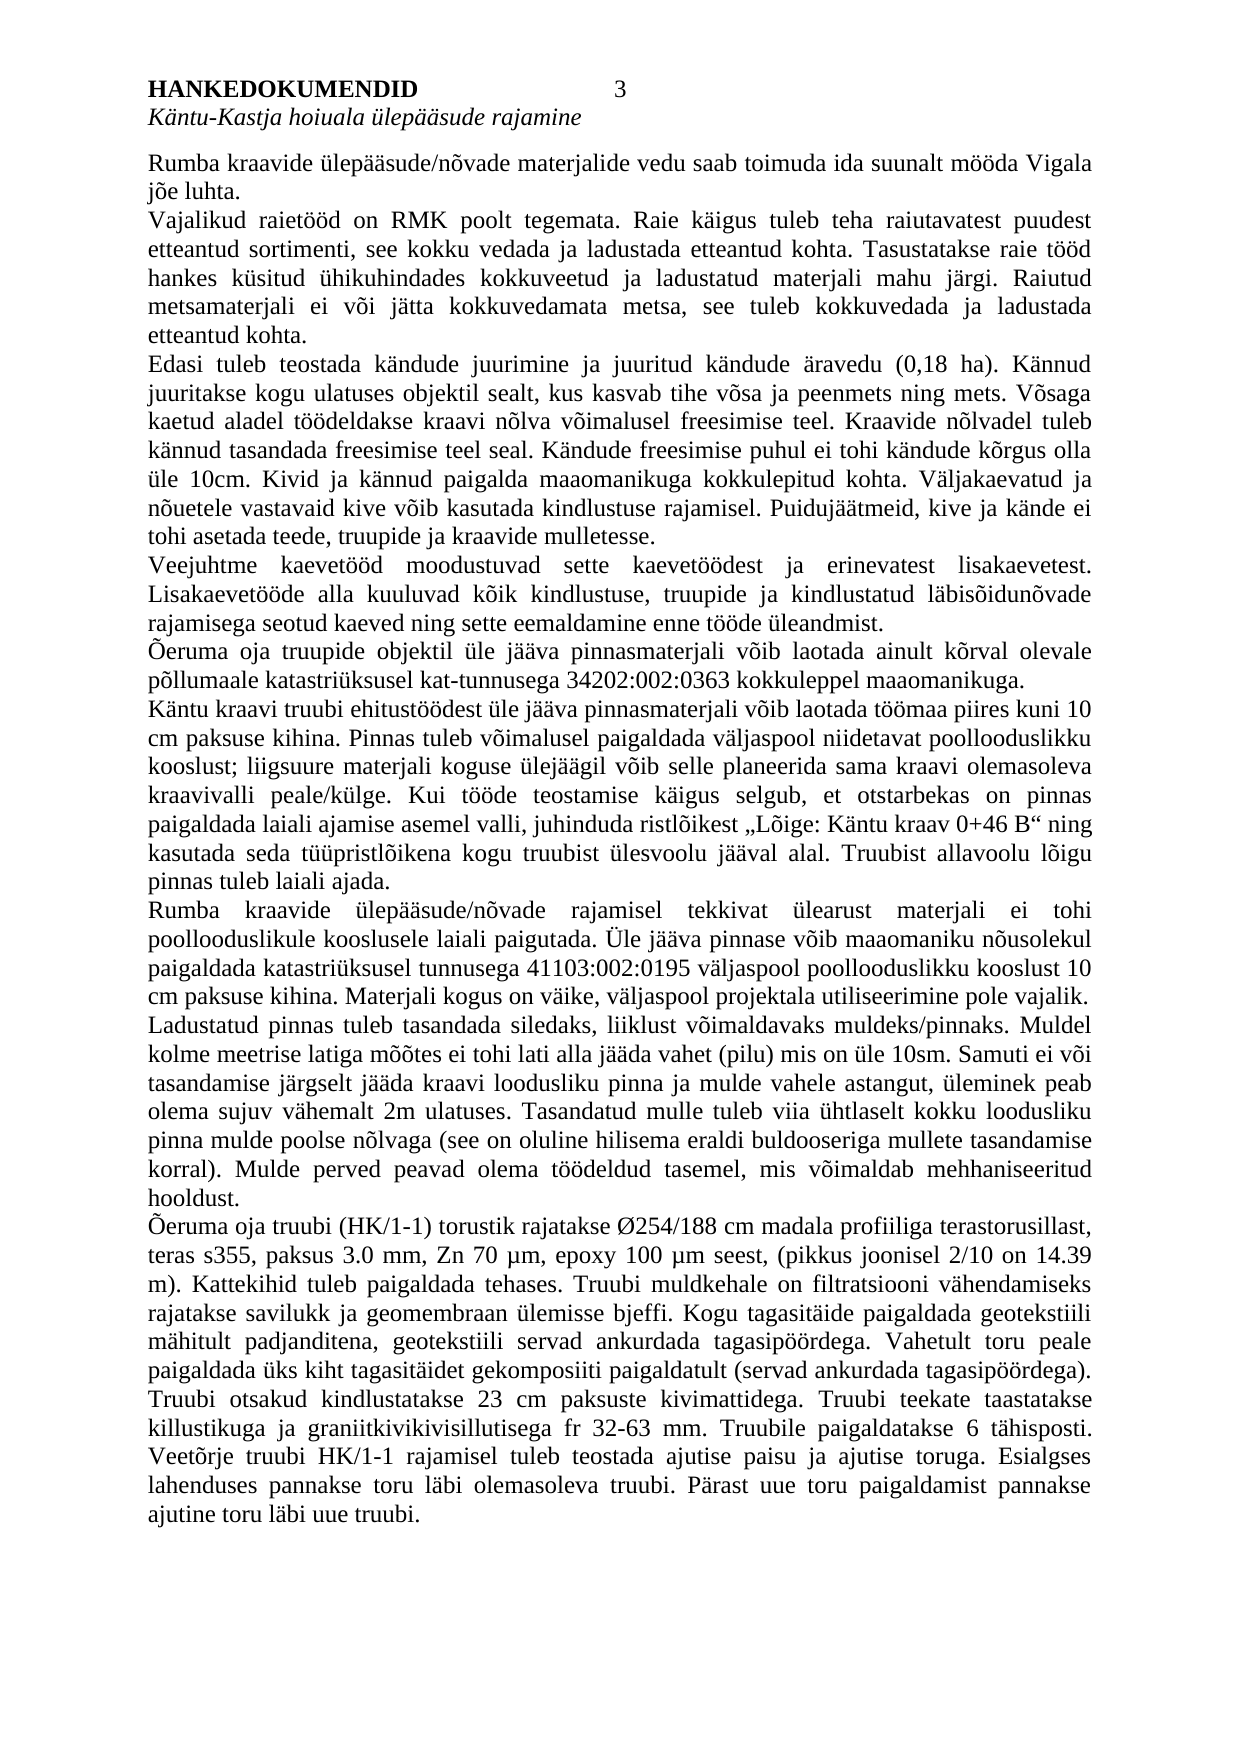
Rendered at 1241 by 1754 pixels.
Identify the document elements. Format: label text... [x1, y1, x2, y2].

text Edasi tuleb teostada kändude juurimine ja juuritud kändude äravedu (0,18 ha). Kännud juuritakse kogu ulatuses objektil sealt, kus kasvab tihe võsa ja peenmets ning mets. Võsaga kaetud aladel töödeldakse kraavi nõlva võimalusel freesimise teel. Kraavide nõlvadel tuleb kännud tasandada freesimise teel seal. Kändude freesimise puhul ei tohi kändude kõrgus olla üle 10cm. Kivid ja kännud paigalda maaomanikuga kokkulepitud kohta. Väljakaevatud ja nõuetele vastavaid kive võib kasutada kindlustuse rajamisel. Puidujäätmeid, kive ja kände ei tohi asetada teede, truupide ja kraavide mulletesse. [148, 349, 1093, 550]
text Veejuhtme kaevetööd moodustuvad sette kaevetöödest ja erinevatest lisakaevetest. Lisakaevetööde alla kuuluvad kõik kindlustuse, truupide ja kindlustatud läbisõidunõvade rajamisega seotud kaeved ning sette eemaldamine enne tööde üleandmist. [148, 550, 1093, 636]
text Vajalikud raietööd on RMK poolt tegemata. Raie käigus tuleb teha raiutavatest puudest etteantud sortimenti, see kokku vedada ja ladustada etteantud kohta. Tasustatakse raie tööd hankes küsitud ühikuhindades kokkuveetud ja ladustatud materjali mahu järgi. Raiutud metsamaterjali ei või jätta kokkuvedamata metsa, see tuleb kokkuvedada ja ladustada etteantud kohta. [148, 205, 1093, 349]
text Käntu kraavi truubi ehitustöödest üle jääva pinnasmaterjali võib laotada töömaa piires kuni 10 cm paksuse kihina. Pinnas tuleb võimalusel paigaldada väljaspool niidetavat poollooduslikku kooslust; liigsuure materjali koguse ülejäägil võib selle planeerida sama kraavi olemasoleva kraavivalli peale/külge. Kui tööde teostamise käigus selgub, et otstarbekas on pinnas paigaldada laiali ajamise asemel valli, juhinduda ristlõikest „Lõige: Käntu kraav 0+46 B“ ning kasutada seda tüüpristlõikena kogu truubist ülesvoolu jääval alal. Truubist allavoolu lõigu pinnas tuleb laiali ajada. [148, 694, 1093, 895]
text Õeruma oja truupide objektil üle jääva pinnasmaterjali võib laotada ainult kõrval olevale põllumaale katastriüksusel kat-tunnusega 34202:002:0363 kokkuleppel maaomanikuga. [148, 636, 1093, 694]
text Rumba kraavide ülepääsude/nõvade rajamisel tekkivat ülearust materjali ei tohi poollooduslikule kooslusele laiali paigutada. Üle jääva pinnase võib maaomaniku nõusolekul paigaldada katastriüksusel tunnusega 41103:002:0195 väljaspool poollooduslikku kooslust 10 cm paksuse kihina. Materjali kogus on väike, väljaspool projektala utiliseerimine pole vajalik. [148, 895, 1093, 1010]
text Ladustatud pinnas tuleb tasandada siledaks, liiklust võimaldavaks muldeks/pinnaks. Muldel kolme meetrise latiga mõõtes ei tohi lati alla jääda vahet (pilu) mis on üle 10sm. Samuti ei või tasandamise järgselt jääda kraavi loodusliku pinna ja mulde vahele astangut, üleminek peab olema sujuv vähemalt 2m ulatuses. Tasandatud mulle tuleb viia ühtlaselt kokku loodusliku pinna mulde poolse nõlvaga (see on oluline hilisema eraldi buldooseriga mullete tasandamise korral). Mulde perved peavad olema töödeldud tasemel, mis võimaldab mehhaniseeritud hooldust. [148, 1010, 1093, 1211]
text Rumba kraavide ülepääsude/nõvade materjalide vedu saab toimuda ida suunalt mööda Vigala jõe luhta. [148, 148, 1093, 205]
text Õeruma oja truubi (HK/1-1) torustik rajatakse Ø254/188 cm madala profiiliga terastorusillast, teras s355, paksus 3.0 mm, Zn 70 µm, epoxy 100 µm seest, (pikkus joonisel 2/10 on 14.39 m). Kattekihid tuleb paigaldada tehases. Truubi muldkehale on filtratsiooni vähendamiseks rajatakse savilukk ja geomembraan ülemisse bjeffi. Kogu tagasitäide paigaldada geotekstiili mähitult padjanditena, geotekstiili servad ankurdada tagasipöördega. Vahetult toru peale paigaldada üks kiht tagasitäidet gekomposiiti paigaldatult (servad ankurdada tagasipöördega). Truubi otsakud kindlustatakse 23 cm paksuste kivimattidega. Truubi teekate taastatakse killustikuga ja graniitkivikivisillutisega fr 32-63 mm. Truubile paigaldatakse 6 tähisposti. Veetõrje truubi HK/1-1 rajamisel tuleb teostada ajutise paisu ja ajutise toruga. Esialgses lahenduses pannakse toru läbi olemasoleva truubi. Pärast uue toru paigaldamist pannakse ajutine toru läbi uue truubi. [148, 1211, 1093, 1528]
